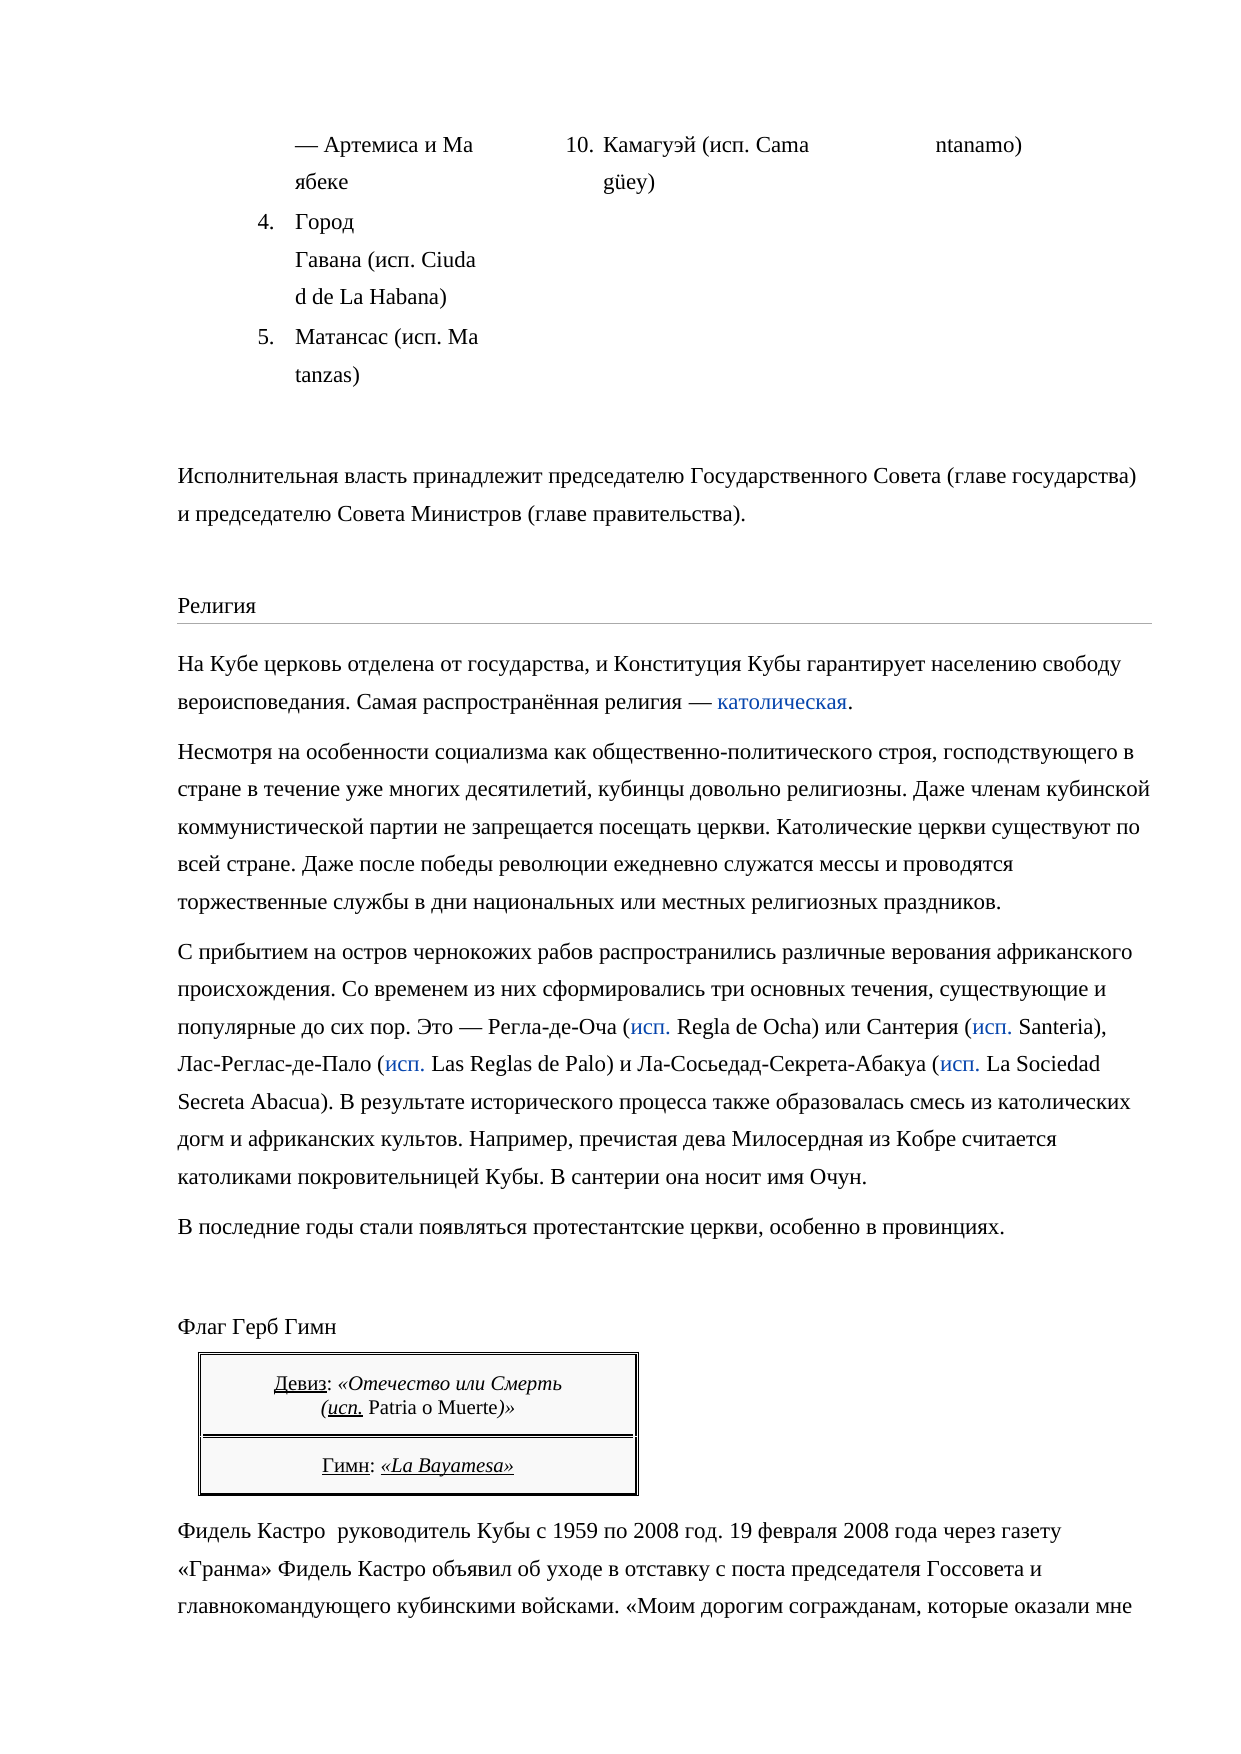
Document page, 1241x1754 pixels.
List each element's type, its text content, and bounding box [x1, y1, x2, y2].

table_cell Гимн: «La Bayamesa» [201, 1434, 636, 1493]
table_header Девиз: «Отечество или Смерть (исп. Patria o Muerte)» [201, 1355, 635, 1434]
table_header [816, 118, 1159, 391]
text Религия [177, 589, 1152, 623]
text С прибытием на остров чернокожих рабов распространились различные верования африканского происхождения. Со временем из них сформировались три основных течения, существующие и популярные до сих пор. Это — Регла-де-Оча (исп. Regla de Ocha) или Сантерия (исп. Santeria), Лас-Реглас-де-Пало (исп. Las Reglas de Palo) и Ла-Сосьедад-Секрета-Абакуа (исп. La Sociedad Secreta Abacua). В результате исторического процесса также образовалась смесь из католических догм и африканских культов. Например, пречистая дева Милосердная из Кобре считается католиками покровительницей Кубы. В сантерии она носит имя Очун. [177, 927, 1152, 1189]
text Флаг Герб Гимн [177, 1302, 1152, 1339]
text На Кубе церковь отделена от государства, и Конституция Кубы гарантирует населению свободу вероисповедания. Самая распространённая религия — католическая. [177, 639, 1152, 714]
text В последние годы стали появляться протестантские церкви, особенно в провинциях. [177, 1202, 1152, 1239]
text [177, 1506, 1152, 1618]
text Исполнительная власть принадлежит председателю Государственного Совета (главе государства) и председателю Совета Министров (главе правительства). [177, 451, 1152, 526]
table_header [176, 118, 484, 391]
text Несмотря на особенности социализма как общественно-политического строя, господствующего в стране в течение уже многих десятилетий, кубинцы довольно религиозны. Даже членам кубинской коммунистической партии не запрещается посещать церкви. Католические церкви существуют по всей стране. Даже после победы революции ежедневно служатся мессы и проводятся торжественные службы в дни национальных или местных религиозных праздников. [177, 727, 1152, 914]
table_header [484, 118, 816, 391]
